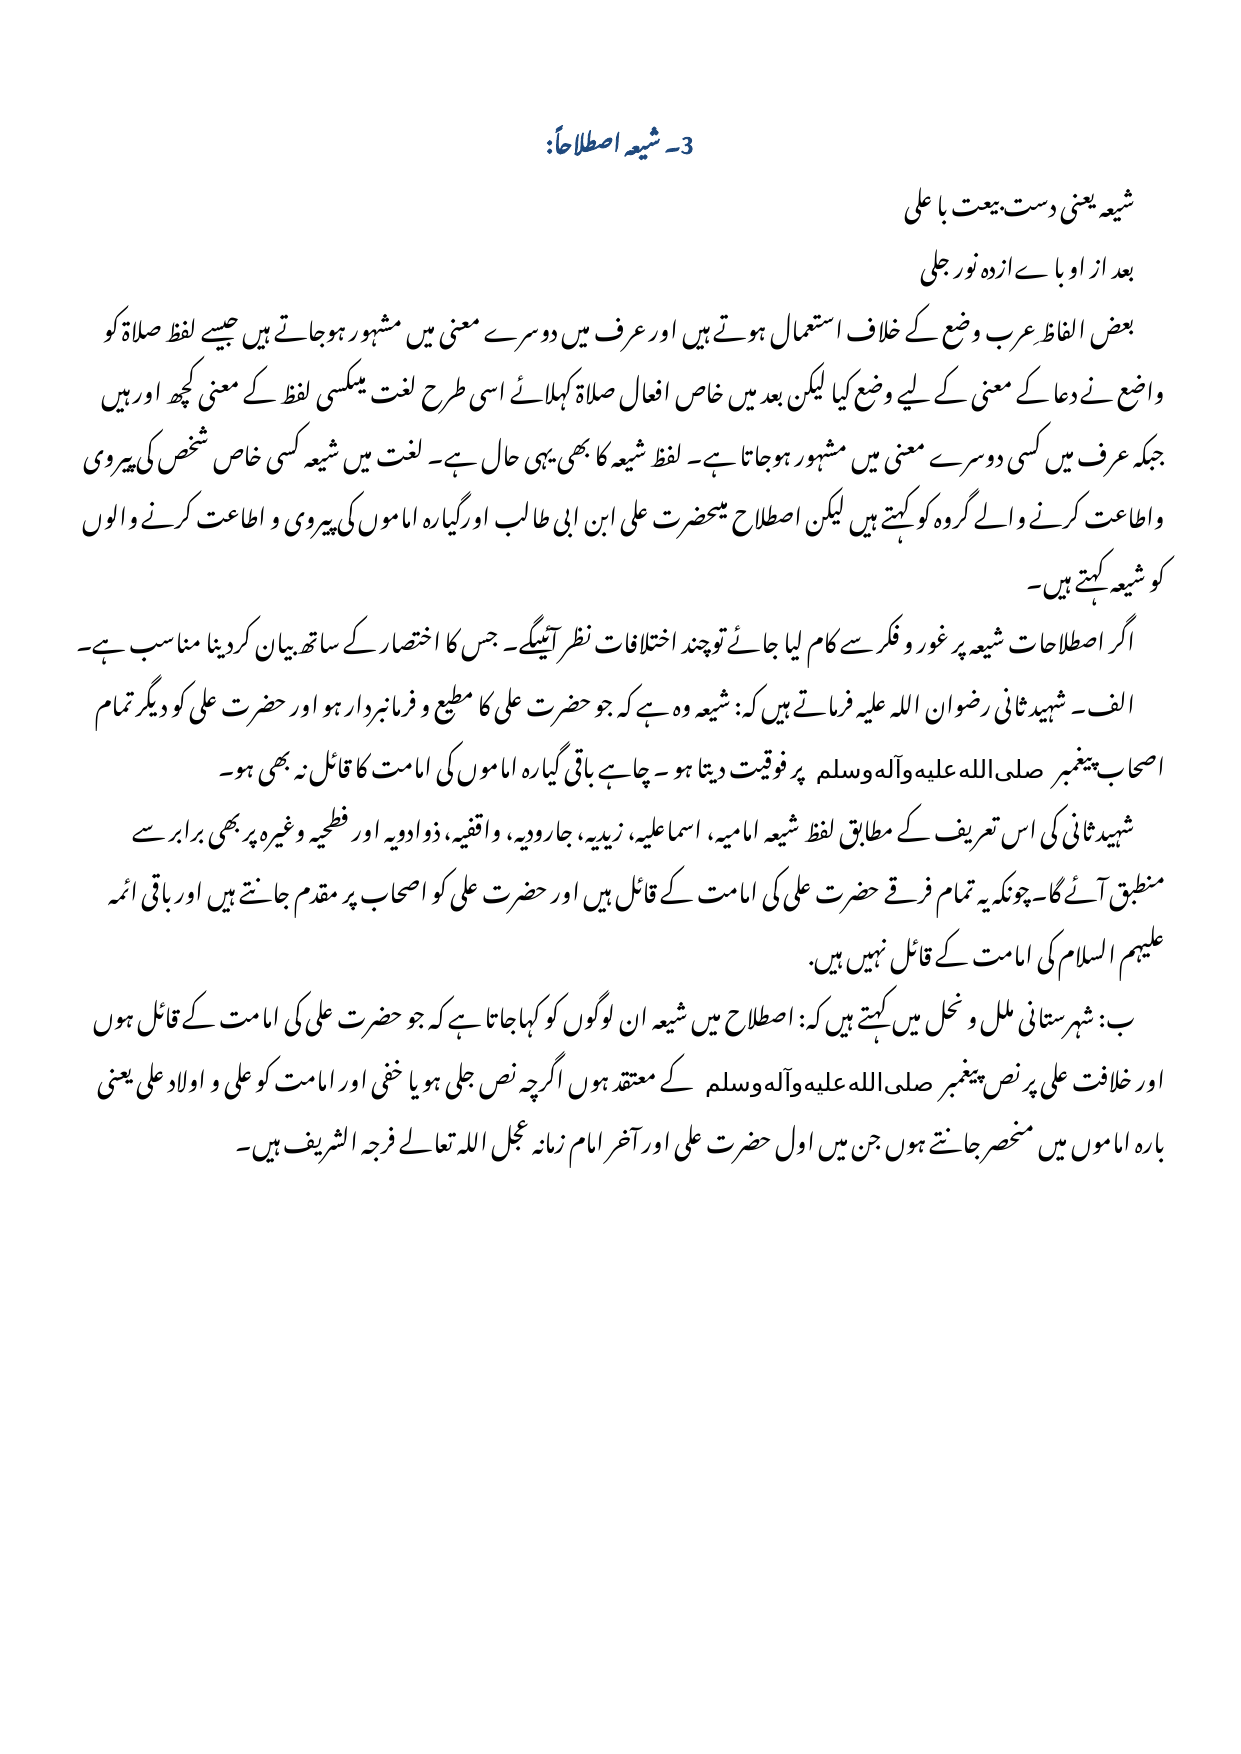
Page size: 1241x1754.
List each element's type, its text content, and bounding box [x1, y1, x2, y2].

text ب: شہرستانی ملل و نحل میں کہتے ہیں کہ: اصطلاح میں شیعہ ان لوگوں کو کہاجاتا ہے کہ جو حضرت علی کی امامت کے قائل ہوں اور خلافت علی پر نص پیغمبر صلى‌الله‌عليه‌وآله‌وسلم کے معتقد ہوں اگرچہ نص جلی ہو یا خفی اور امامت کو علی و اولاد علی یعنی بارہ اماموں میں منحصر جانتے ہوں جن میں اول حضرت علی اور آخر امام زمانہ عجل اللہ تعالے فرجہ الشریف ہیں۔ [75, 981, 1165, 1169]
text بعض الفاظ ِعرب وضع کے خلاف استعمال ہوتے ہیں اور عرف میں دوسرے معنی میں مشہور ہوجاتے ہیں جیسے لفظ صلاة کو واضع نے دعا کے معنی کے لیے وضع کیا لیکن بعد میں خاص افعال صلاة کہلائے اسی طرح لغت میںکسی لفظ کے معنی کچھ اور ہیں جبکہ عرف میں کسی دوسرے معنی میں مشہور ہوجاتا ہے۔ لفظ شیعہ کا بھی یہی حال ہے۔ لغت میں شیعہ کسی خاص شخص کی پیروی واطاعت کرنے والے گروہ کو کہتے ہیں لیکن اصطلاح میںحضرت علی ابن ابی طالب اورگیارہ اماموں کی پیروی و اطاعت کرنے والوں کو شیعہ کہتے ہیں۔ [75, 294, 1165, 606]
text الف۔ شہید ثانی رضوان اللہ علیہ فرماتے ہیں کہ: شیعہ وہ ہے کہ جو حضرت علی کا مطیع و فرمانبردار ہو اور حضرت علی کو دیگر تمام اصحاب پیغمبر صلى‌الله‌عليه‌وآله‌وسلم پر فوقیت دیتا ہو ۔ چاہے باقی گیارہ اماموں کی امامت کا قائل نہ بھی ہو۔ [75, 669, 1165, 794]
subtitle 3۔ شیعہ اصطلاحاً: [75, 106, 1165, 169]
text بعد از او با ےازدہ نور جلی [75, 231, 1165, 294]
text شہید ثانی کی اس تعریف کے مطابق لفظ شیعہ امامیہ، اسماعلیہ، زیدیہ، جارودیہ، واقفیہ، ذوادویہ اور فطحیہ وغیرہ پربھی برابر سے منطبق آئے گا۔چونکہ یہ تمام فرقے حضرت علی کی امامت کے قائل ہیں اور حضرت علی کو اصحاب پر مقدم جانتے ہیں اور باقی ائمہ علیہم السلام کی امامت کے قائل نہیں ہیں. [75, 794, 1165, 981]
text شیعہ یعنی دست بیعت با علی [75, 169, 1165, 231]
text اگر اصطلاحات شیعہ پر غور و فکر سے کام لیا جائے توچند اختلافات نظر آئیںگے۔ جس کا اختصار کے ساتھ بیان کردینا مناسب ہے۔ [75, 606, 1165, 669]
